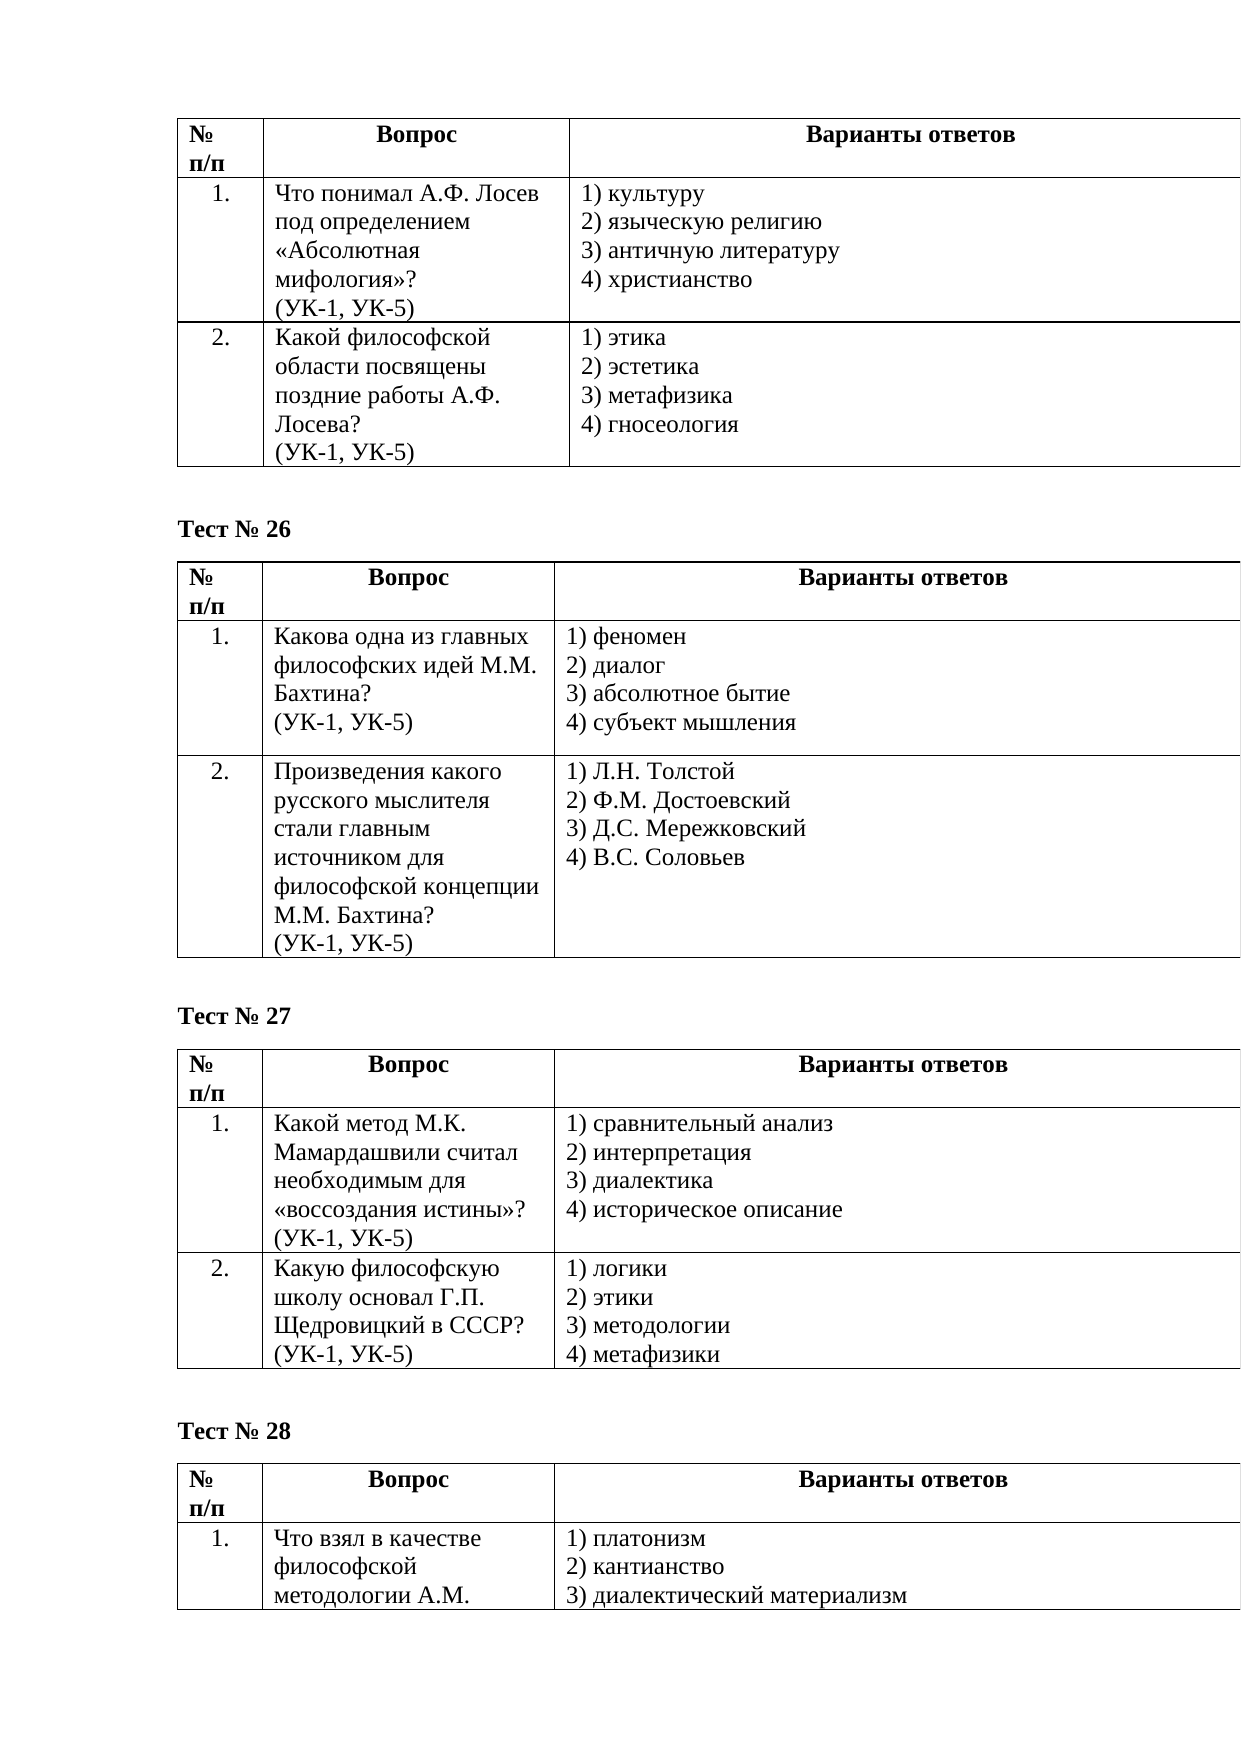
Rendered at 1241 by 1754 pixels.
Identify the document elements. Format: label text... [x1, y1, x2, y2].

table_cell 1) культуру 2) языческую религию 3) античную литературу 4) христианство [570, 178, 1240, 321]
table_cell 1) сравнительный анализ 2) интерпретация 3) диалектика 4) историческое описание [555, 1108, 1240, 1252]
table_cell Какова одна из главных философских идей М.М. Бахтина? (УК-1, УК-5) [263, 621, 554, 755]
table_header Вопрос [264, 119, 569, 177]
table_header Вопрос [263, 563, 554, 620]
table_header Варианты ответов [570, 119, 1240, 177]
table_cell Какой метод М.К. Мамардашвили считал необходимым для «воссоздания истины»? (УК-1, УК-5) [263, 1108, 554, 1252]
table_cell Какую философскую школу основал Г.П. Щедровицкий в СССР? (УК-1, УК-5) [263, 1253, 554, 1368]
table_header Вопрос [263, 1050, 554, 1107]
table_cell 2. [178, 756, 262, 957]
table_header № п/п [178, 1464, 262, 1522]
table_header № п/п [178, 563, 262, 620]
table_cell 2. [178, 323, 263, 466]
table_cell Какой философской области посвящены поздние работы А.Ф. Лосева? (УК-1, УК-5) [264, 323, 569, 466]
text Тест № 27 [177, 1001, 1152, 1030]
table_cell Что понимал А.Ф. Лосев под определением «Абсолютная мифология»? (УК-1, УК-5) [264, 178, 569, 321]
table_header Вопрос [263, 1464, 554, 1522]
table_cell Произведения какого русского мыслителя стали главным источником для философской концепции М.М. Бахтина? (УК-1, УК-5) [263, 756, 554, 957]
table_cell 1) Л.Н. Толстой 2) Ф.М. Достоевский 3) Д.С. Мережковский 4) В.С. Соловьев [555, 756, 1240, 957]
text Тест № 26 [177, 514, 1152, 543]
table_cell 1. [178, 1108, 262, 1252]
table_cell 2. [178, 1253, 262, 1368]
table_cell 1. [178, 621, 262, 755]
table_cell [555, 1523, 1240, 1609]
table_header Варианты ответов [555, 1050, 1240, 1107]
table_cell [263, 1523, 554, 1609]
table_header Варианты ответов [555, 1464, 1240, 1522]
table_cell 1. [178, 1523, 262, 1609]
table_cell 1) этика 2) эстетика 3) метафизика 4) гносеология [570, 323, 1240, 466]
text Тест № 28 [177, 1416, 1152, 1445]
table_cell 1) логики 2) этики 3) методологии 4) метафизики [555, 1253, 1240, 1368]
table_header № п/п [178, 119, 263, 177]
table_header Варианты ответов [555, 563, 1240, 620]
table_header № п/п [178, 1050, 262, 1107]
table_cell 1. [178, 178, 263, 321]
table_cell 1) феномен 2) диалог 3) абсолютное бытие 4) субъект мышления [555, 621, 1240, 755]
